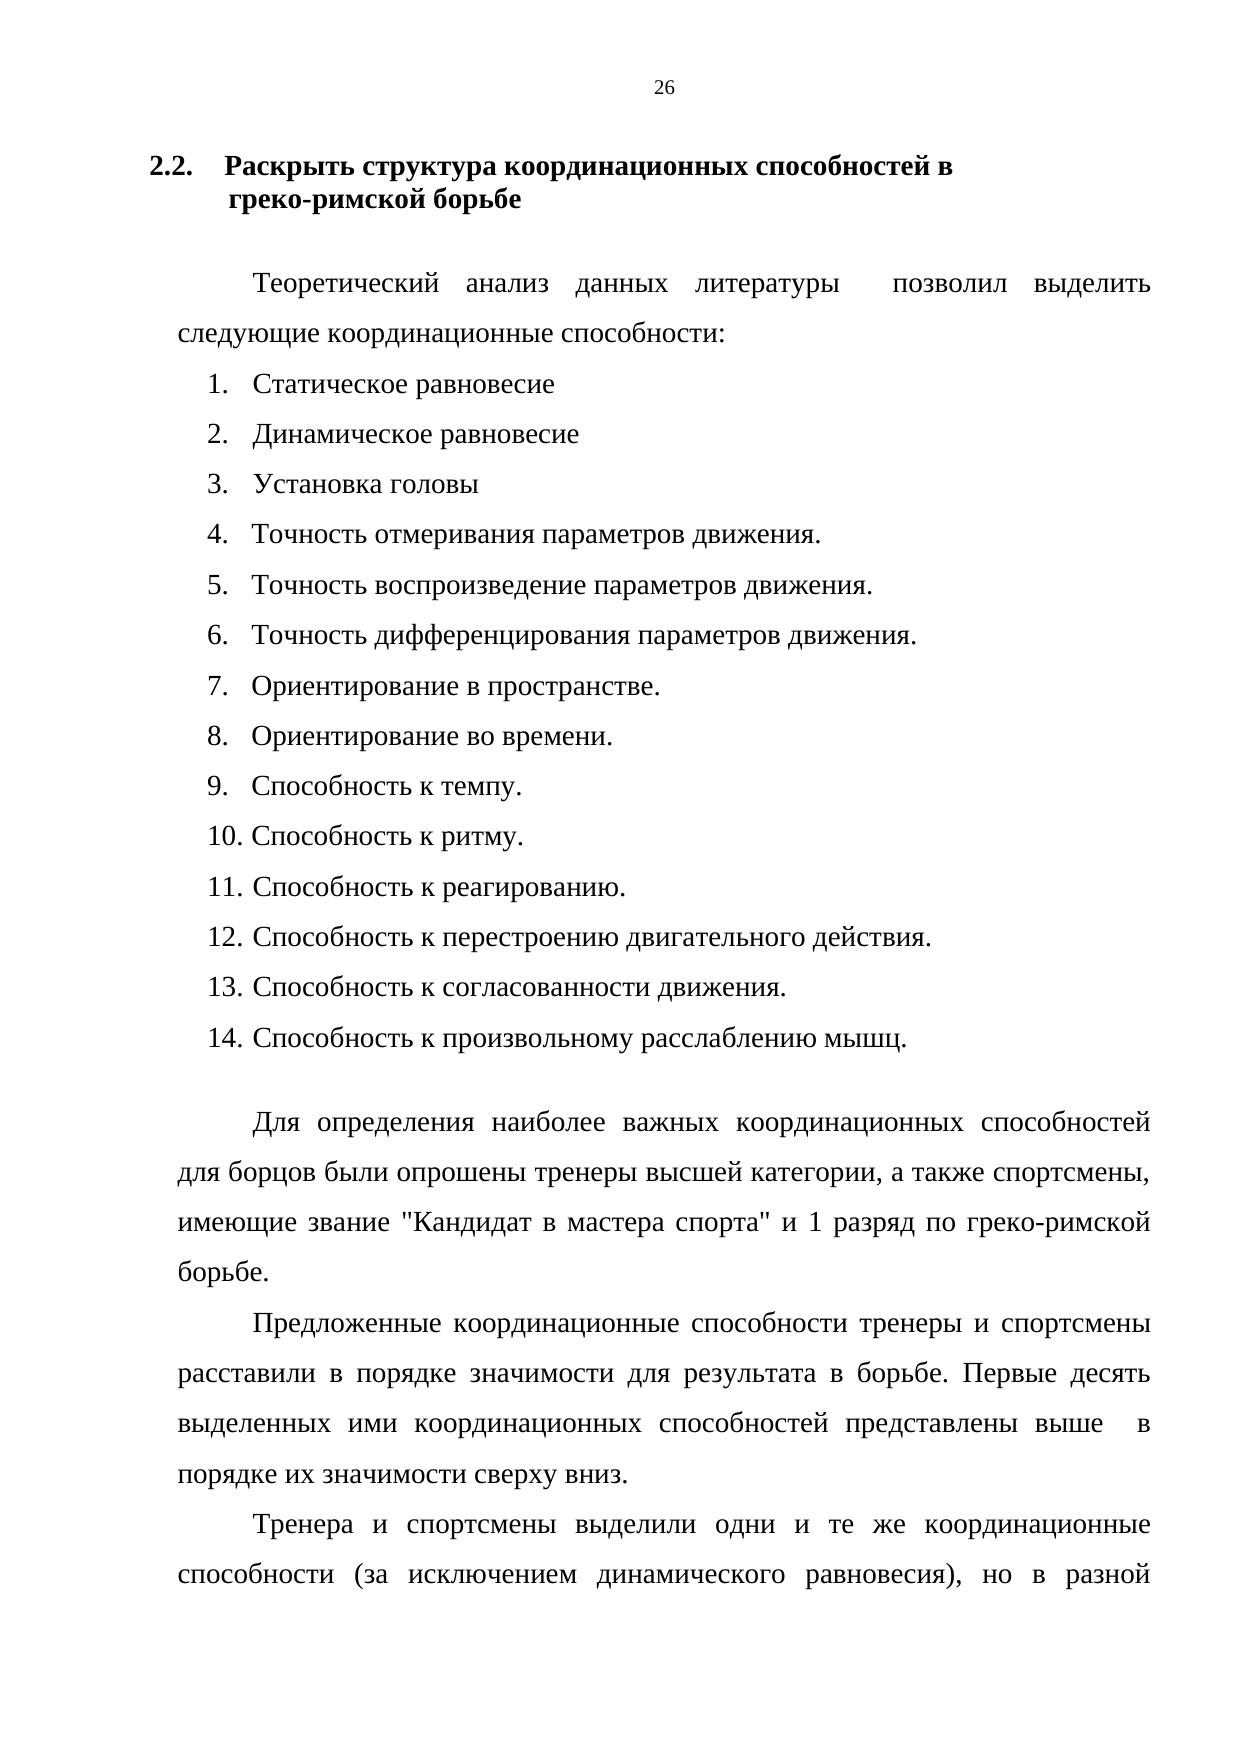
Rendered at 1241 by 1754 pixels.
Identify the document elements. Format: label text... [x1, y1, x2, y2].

list Точность дифференцирования параметров движения. [177, 617, 1152, 651]
list Точность отмеривания параметров движения. [177, 517, 1152, 550]
text греко-римской борьбе [177, 181, 1152, 215]
list Статическое равновесие [177, 366, 1152, 399]
list Точность воспроизведение параметров движения. [177, 567, 1152, 601]
list Ориентирование во времени. [177, 718, 1152, 751]
list Способность к ритму. [177, 818, 1152, 852]
list Ориентирование в пространстве. [177, 668, 1152, 701]
list Раскрыть структура координационных способностей в [149, 148, 1152, 181]
text Для определения наиболее важных координационных способностей для борцов были опрошены тренеры высшей категории, а также спортсмены, имеющие звание "Кандидат в мастера спорта" и 1 разряд по греко-римской борьбе. [177, 1104, 1152, 1288]
text Теоретический анализ данных литературы позволил выделить следующие координационные способности: [177, 265, 1152, 349]
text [177, 1506, 1152, 1590]
list Способность к произвольному расслаблению мышц. [177, 1020, 1152, 1053]
list Способность к реагированию. [177, 869, 1152, 902]
list Способность к перестроению двигательного действия. [177, 919, 1152, 953]
list Установка головы [177, 466, 1152, 500]
text Предложенные координационные способности тренеры и спортсмены расставили в порядке значимости для результата в борьбе. Первые десять выделенных ими координационных способностей представлены выше в порядке их значимости сверху вниз. [177, 1305, 1152, 1489]
list Динамическое равновесие [177, 416, 1152, 449]
list Способность к темпу. [177, 768, 1152, 802]
list Способность к согласованности движения. [177, 969, 1152, 1003]
